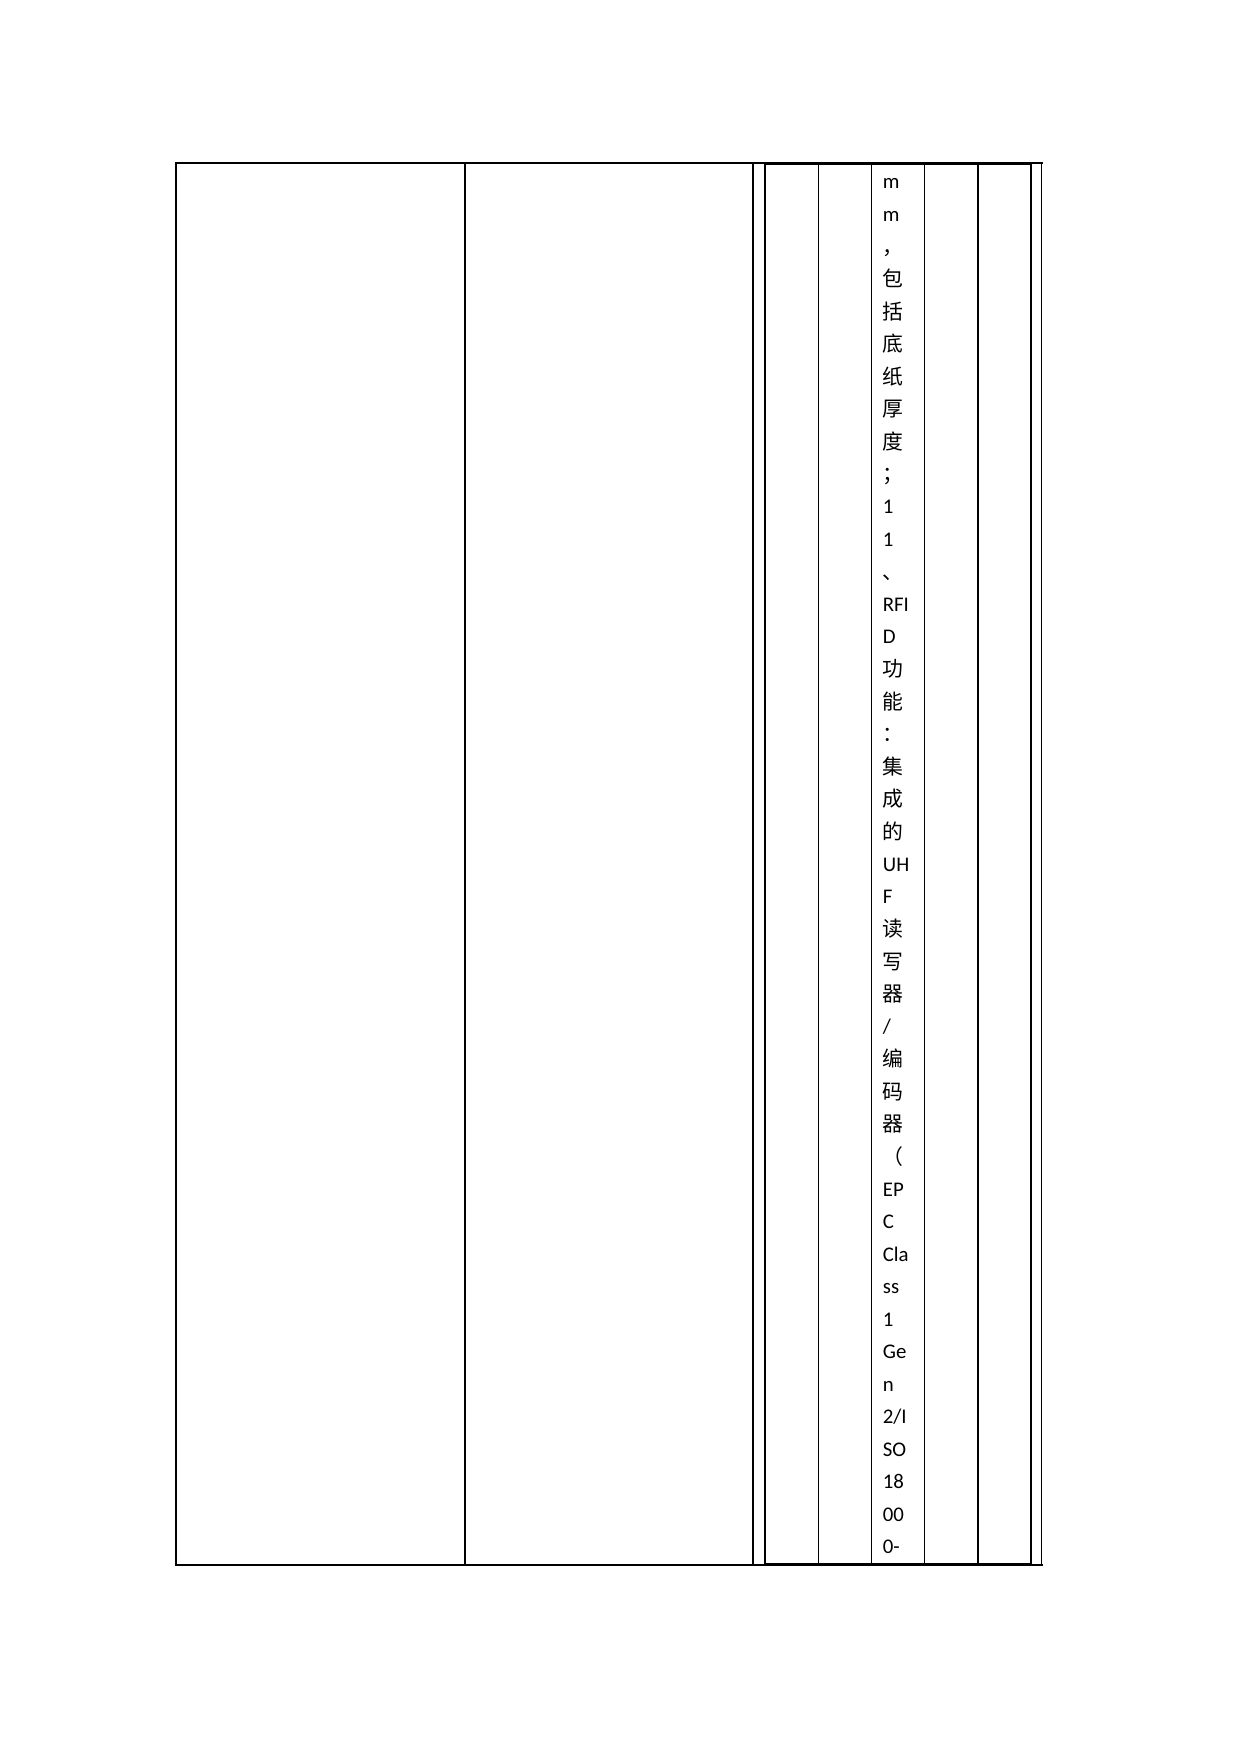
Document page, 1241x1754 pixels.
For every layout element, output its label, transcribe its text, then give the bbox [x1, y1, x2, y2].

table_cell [766, 165, 818, 1563]
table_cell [925, 165, 977, 1563]
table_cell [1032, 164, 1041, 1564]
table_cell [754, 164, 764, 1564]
table_cell [177, 164, 464, 1564]
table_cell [872, 165, 924, 1563]
table_cell 1 [466, 164, 752, 1564]
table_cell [979, 165, 1030, 1563]
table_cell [819, 165, 871, 1563]
